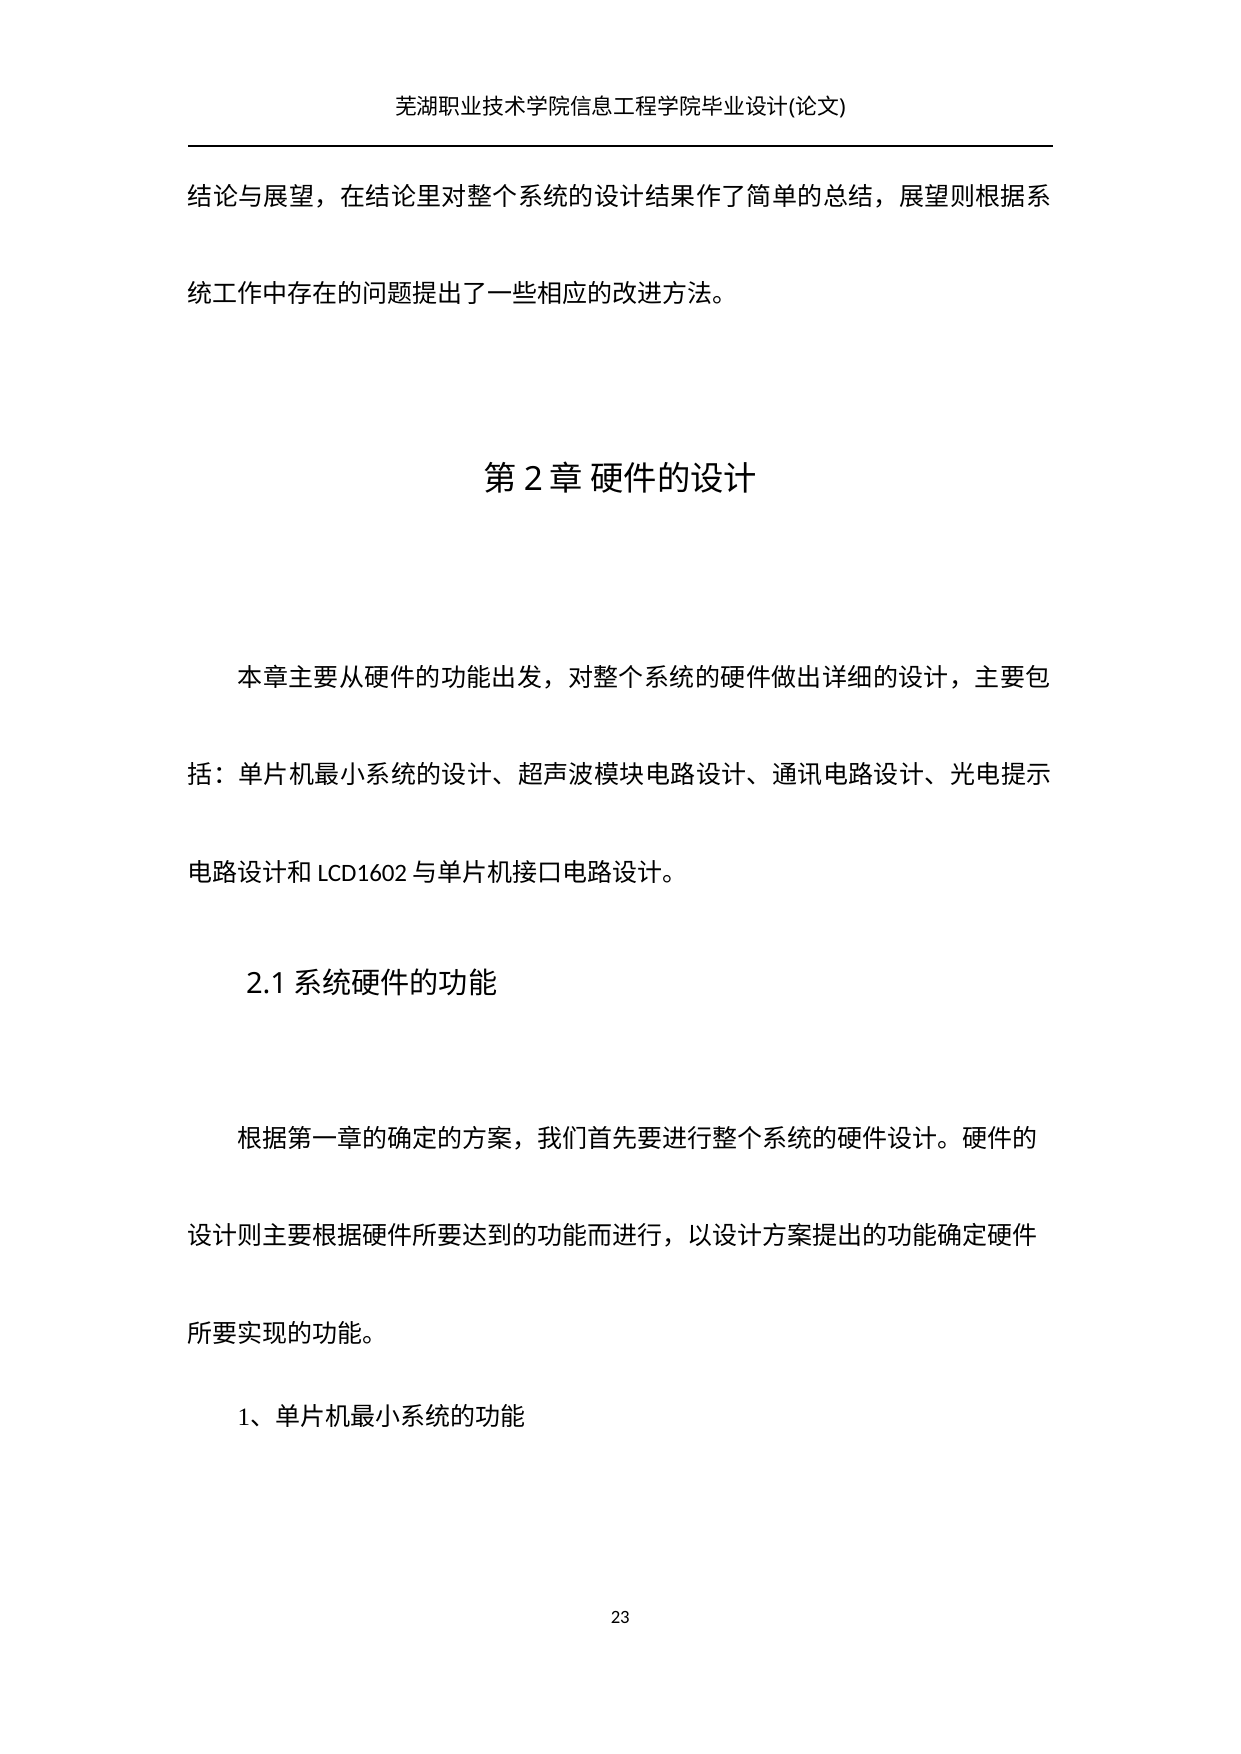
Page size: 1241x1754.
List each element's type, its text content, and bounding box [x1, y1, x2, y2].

text 根据第一章的确定的方案，我们首先要进行整个系统的硬件设计。硬件的设计则主要根据硬件所要达到的功能而进行，以设计方案提出的功能确定硬件所要实现的功能。 [187, 1104, 1053, 1364]
subtitle 2.1系统硬件的功能 [187, 948, 1053, 1013]
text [187, 162, 1053, 324]
subtitle 第2章 硬件的设计 [187, 443, 1053, 508]
text 1、单片机最小系统的功能 [187, 1382, 1053, 1447]
text 本章主要从硬件的功能出发，对整个系统的硬件做出详细的设计，主要包括：单片机最小系统的设计、超声波模块电路设计、通讯电路设计、光电提示电路设计和LCD1602与单片机接口电路设计。 [187, 643, 1053, 903]
